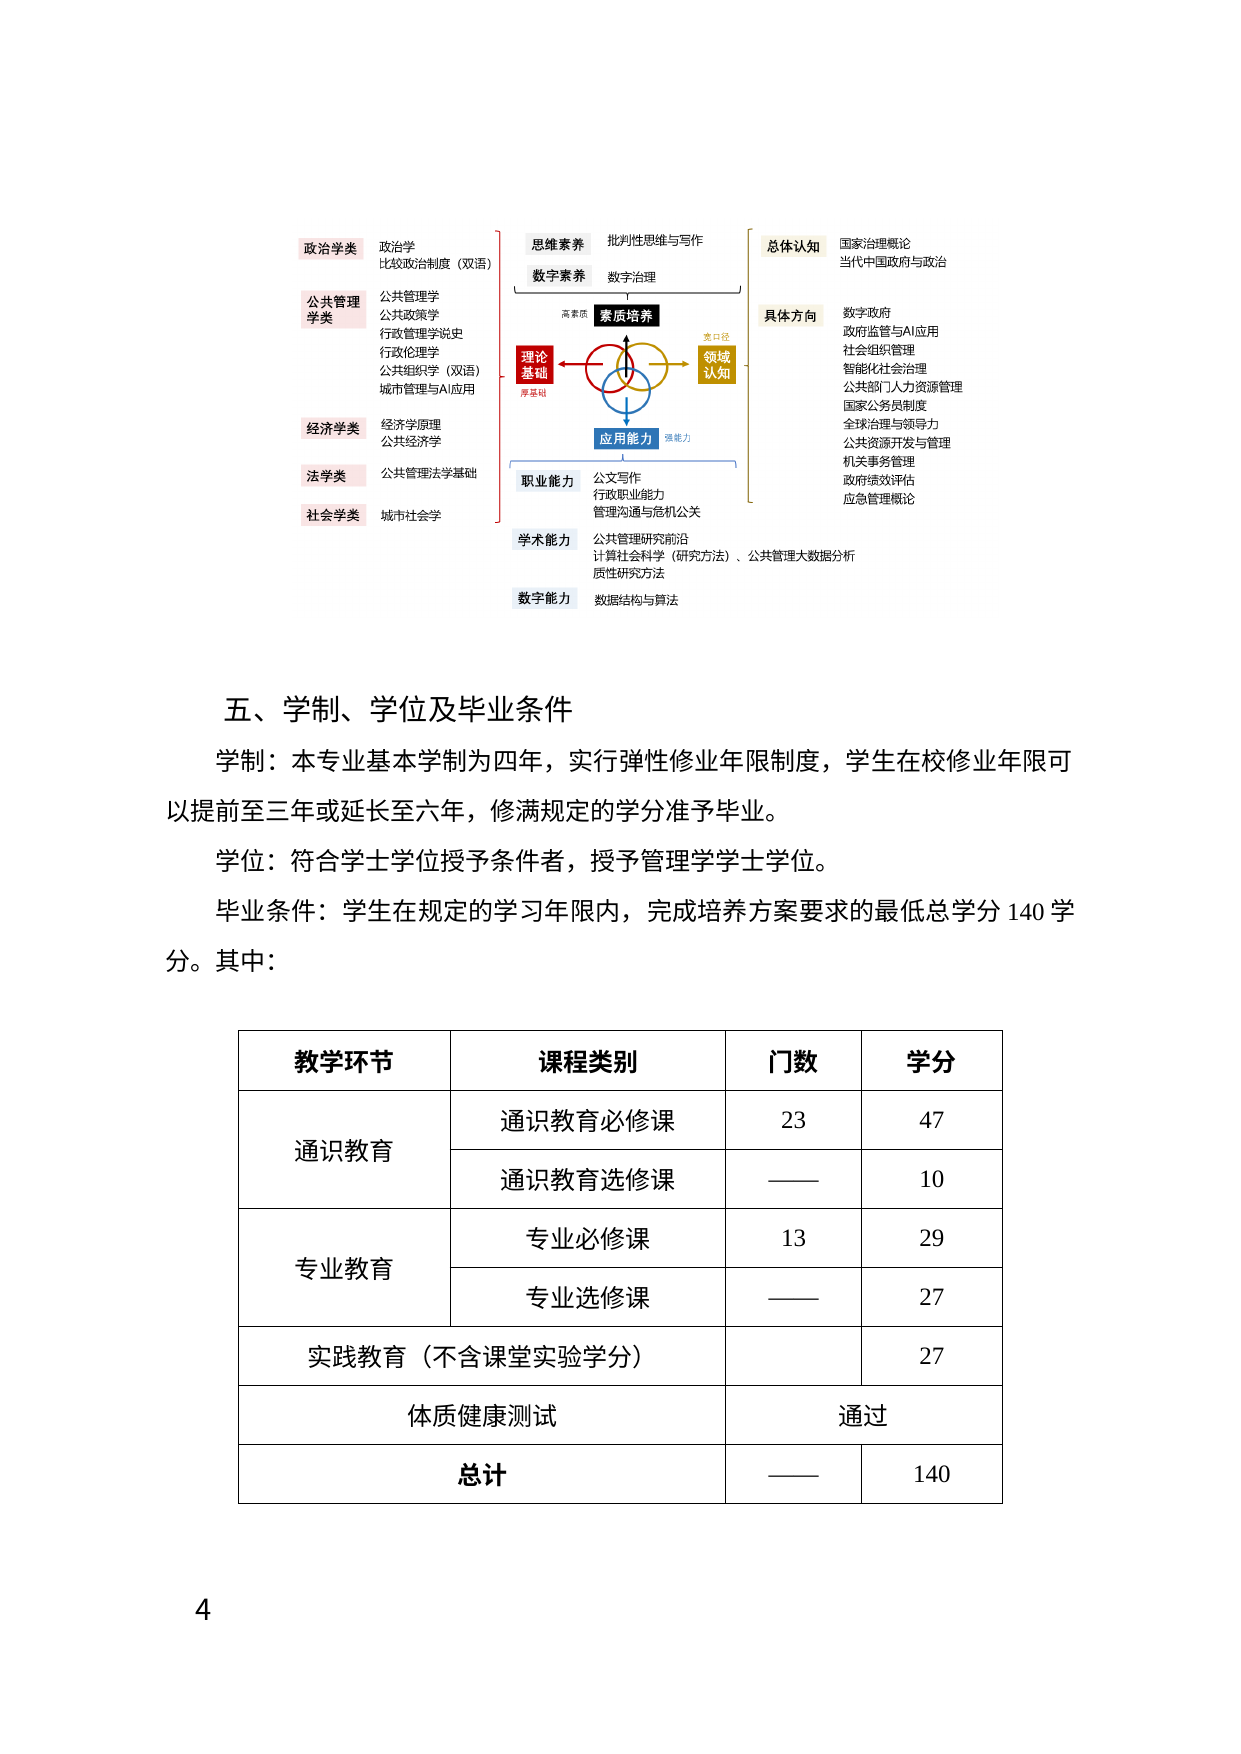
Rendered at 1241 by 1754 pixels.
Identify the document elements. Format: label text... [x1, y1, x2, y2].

text 学制：本专业基本学制为四年，实行弹性修业年限制度，学生在校修业年限可以提前至三年或延长至六年，修满规定的学分准予毕业。 [165, 730, 1075, 830]
text 学位：符合学士学位授予条件者，授予管理学学士学位。 [165, 830, 1075, 880]
table_cell [726, 1327, 861, 1385]
table_cell 27 [862, 1268, 1002, 1326]
table_header 教学环节 [239, 1031, 450, 1089]
table_cell —— [726, 1150, 861, 1208]
table_header 学分 [862, 1031, 1002, 1089]
table_cell 体质健康测试 [239, 1386, 725, 1444]
text 毕业条件：学生在规定的学习年限内，完成培养方案要求的最低总学分140学分。其中： [165, 880, 1075, 980]
table_cell 47 [862, 1091, 1002, 1148]
picture [291, 218, 999, 618]
table_cell 通识教育 [239, 1091, 450, 1208]
table_cell 通过 [726, 1386, 1002, 1444]
table_cell —— [726, 1445, 861, 1503]
table_cell 专业选修课 [451, 1268, 725, 1326]
table_header 课程类别 [451, 1031, 725, 1089]
table_cell 实践教育（不含课堂实验学分） [239, 1327, 725, 1385]
table_cell 专业必修课 [451, 1209, 725, 1267]
table_cell 29 [862, 1209, 1002, 1267]
table_header 门数 [726, 1031, 861, 1089]
table_cell 23 [726, 1091, 861, 1148]
table_cell 通识教育选修课 [451, 1150, 725, 1208]
table_cell 10 [862, 1150, 1002, 1208]
table_cell 专业教育 [239, 1209, 450, 1326]
table_cell 140 [862, 1445, 1002, 1503]
table_cell 27 [862, 1327, 1002, 1385]
table_cell 13 [726, 1209, 861, 1267]
table_cell 总计 [239, 1445, 725, 1503]
table_cell 通识教育必修课 [451, 1091, 725, 1148]
text 五、学制、学位及毕业条件 [165, 680, 1075, 730]
table_cell —— [726, 1268, 861, 1326]
